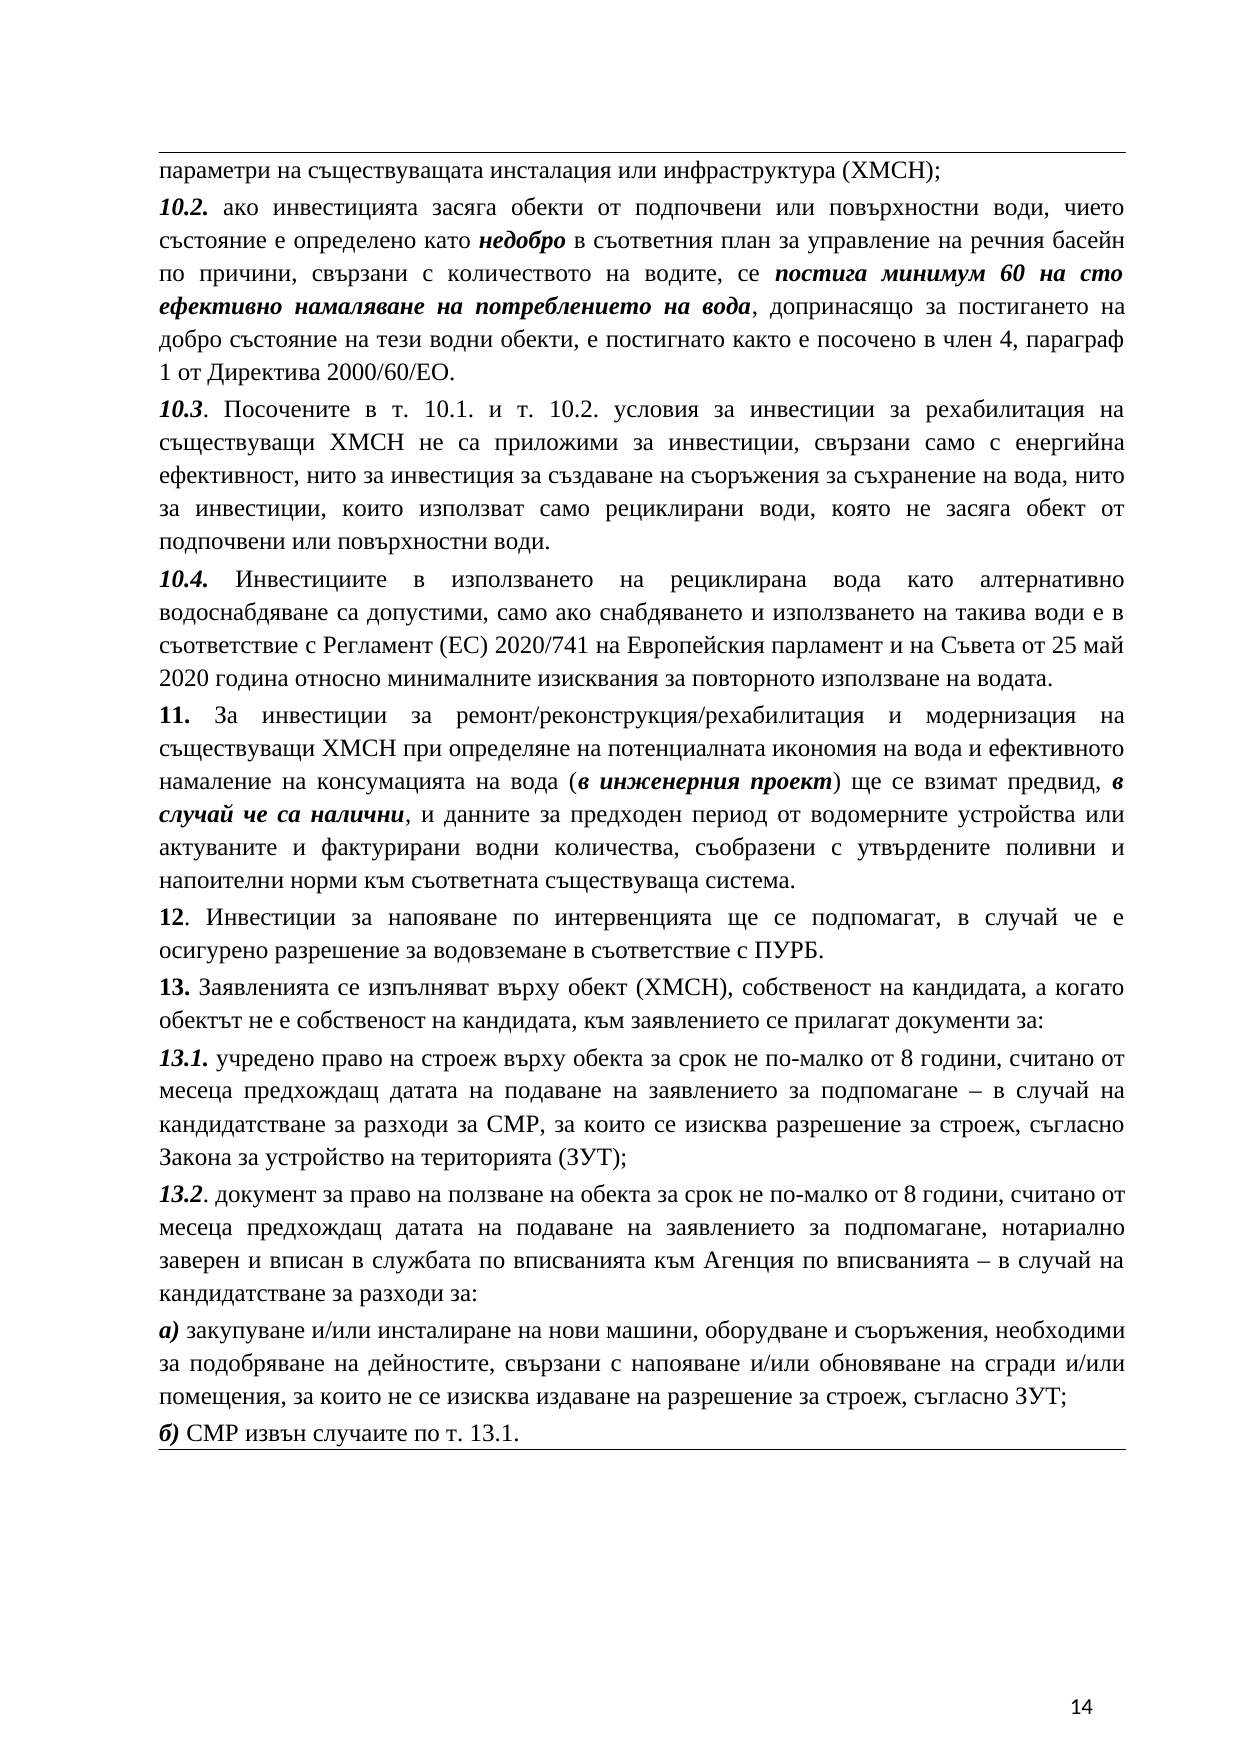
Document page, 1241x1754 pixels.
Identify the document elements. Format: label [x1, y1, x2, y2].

table_header [148, 148, 1137, 1458]
